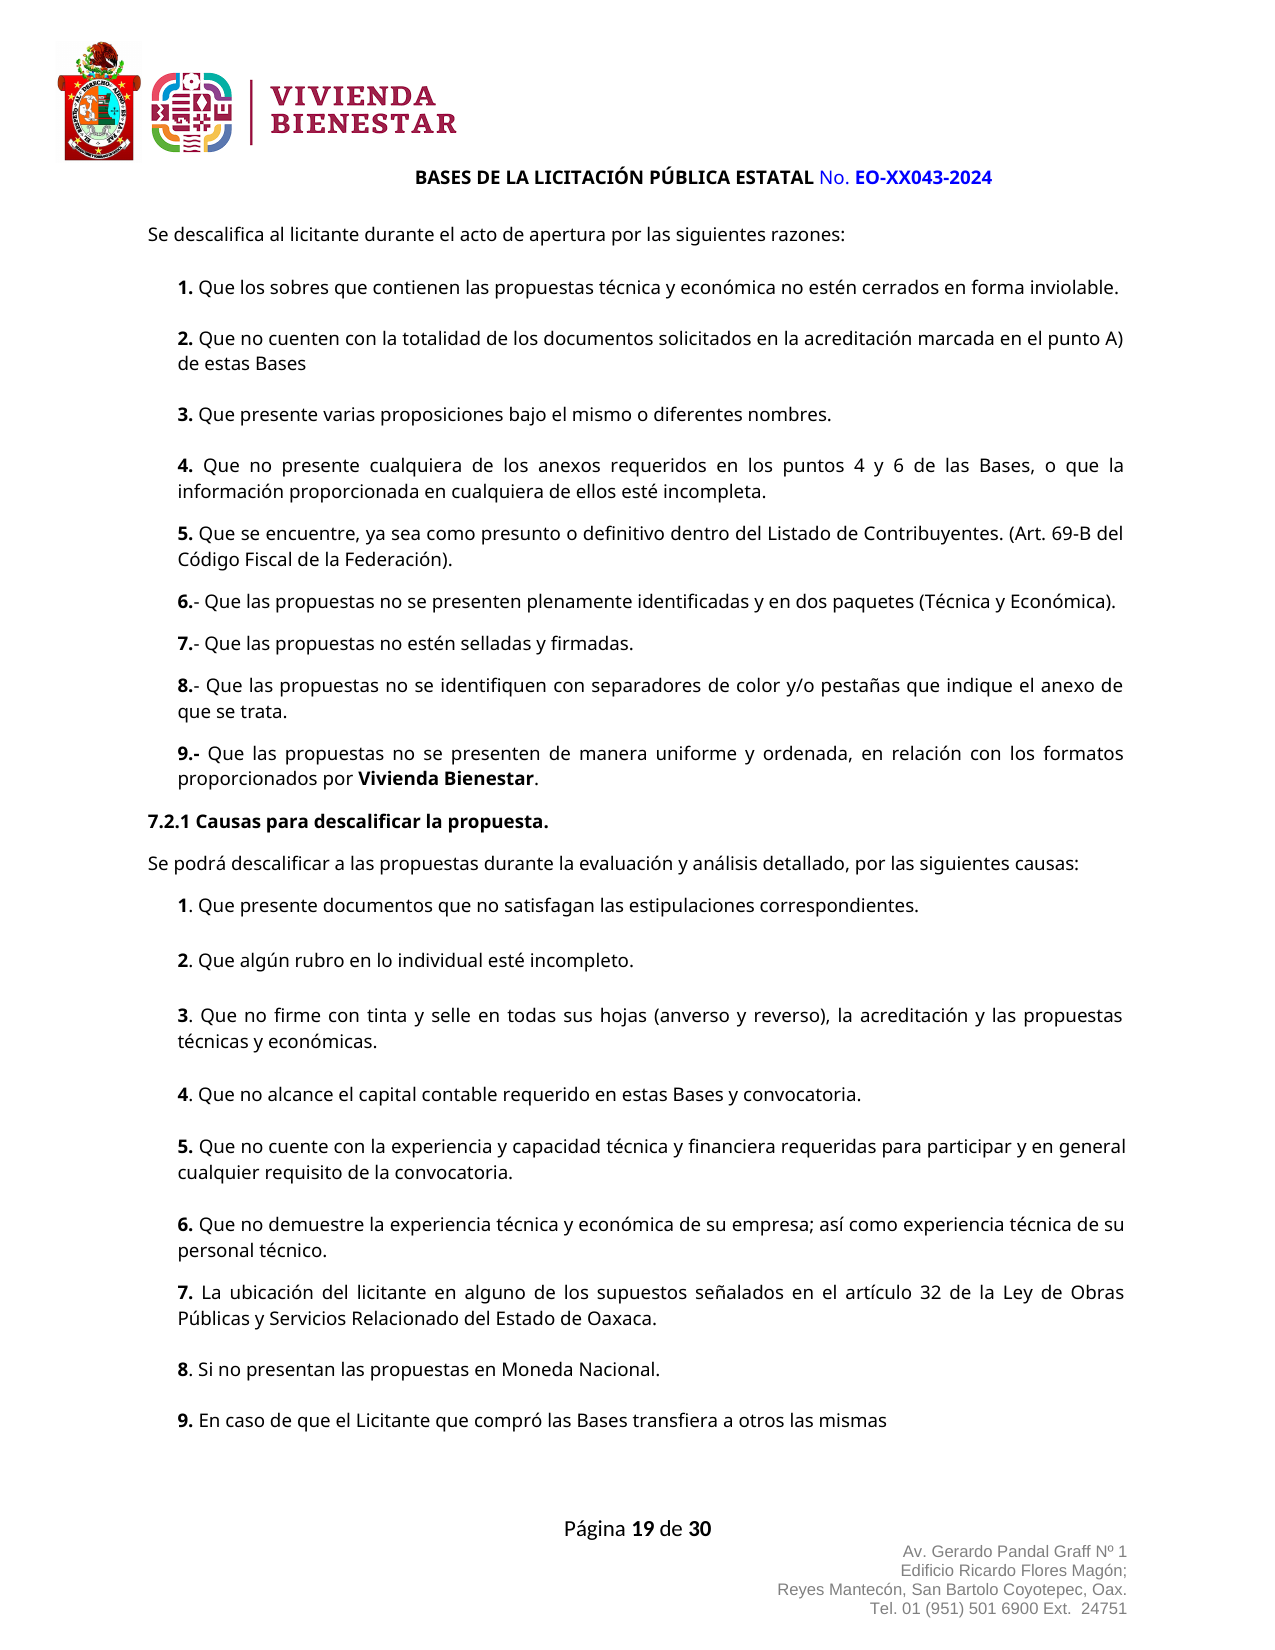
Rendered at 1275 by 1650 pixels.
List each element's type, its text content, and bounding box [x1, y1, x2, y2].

text Se descalifica al licitante durante el acto de apertura por las siguientes razones: [148, 221, 1125, 247]
text 7. La ubicación del licitante en alguno de los supuestos señalados en el artículo 32 de la Ley de Obras Públicas y Servicios Relacionado del Estado de Oaxaca. [177, 1279, 1125, 1330]
text 4. Que no presente cualquiera de los anexos requeridos en los puntos 4 y 6 de las Bases, o que la información proporcionada en cualquiera de ellos esté incompleta. [177, 453, 1125, 504]
text 2. Que no cuenten con la totalidad de los documentos solicitados en la acreditación marcada en el punto A) de estas Bases [177, 325, 1125, 376]
text 1. Que presente documentos que no satisfagan las estipulaciones correspondientes. [177, 892, 1125, 918]
picture [55, 41, 143, 163]
text 5. Que se encuentre, ya sea como presunto o definitivo dentro del Listado de Contribuyentes. (Art. 69-B del Código Fiscal de la Federación). [177, 520, 1125, 571]
text 5. Que no cuente con la experiencia y capacidad técnica y financiera requeridas para participar y en general cualquier requisito de la convocatoria. [177, 1133, 1127, 1184]
text 7.2.1 Causas para descalificar la propuesta. [148, 808, 1125, 833]
text 4. Que no alcance el capital contable requerido en estas Bases y convocatoria. [177, 1081, 1127, 1106]
text 9. En caso de que el Licitante que compró las Bases transfiera a otros las mismas [177, 1407, 1098, 1432]
picture [147, 64, 473, 161]
text 2. Que algún rubro en lo individual esté incompleto. [177, 947, 1125, 973]
text 6.- Que las propuestas no se presenten plenamente identificadas y en dos paquetes (Técnica y Económica). [177, 588, 1125, 614]
text 3. Que presente varias proposiciones bajo el mismo o diferentes nombres. [177, 402, 1125, 427]
text 6. Que no demuestre la experiencia técnica y económica de su empresa; así como experiencia técnica de su personal técnico. [177, 1212, 1125, 1263]
text 8.- Que las propuestas no se identifiquen con separadores de color y/o pestañas que indique el anexo de que se trata. [177, 672, 1125, 723]
text 9.- Que las propuestas no se presenten de manera uniforme y ordenada, en relación con los formatos proporcionados por Vivienda Bienestar. [177, 740, 1125, 791]
text Se podrá descalificar a las propuestas durante la evaluación y análisis detallado, por las siguientes causas: [148, 850, 1125, 876]
text 8. Si no presentan las propuestas en Moneda Nacional. [177, 1356, 1125, 1381]
text 3. Que no firme con tinta y selle en todas sus hojas (anverso y reverso), la acreditación y las propuestas técnicas y económicas. [177, 1003, 1125, 1054]
text 1. Que los sobres que contienen las propuestas técnica y económica no estén cerrados en forma inviolable. [177, 274, 1125, 299]
text 7.- Que las propuestas no estén selladas y firmadas. [177, 630, 1125, 656]
